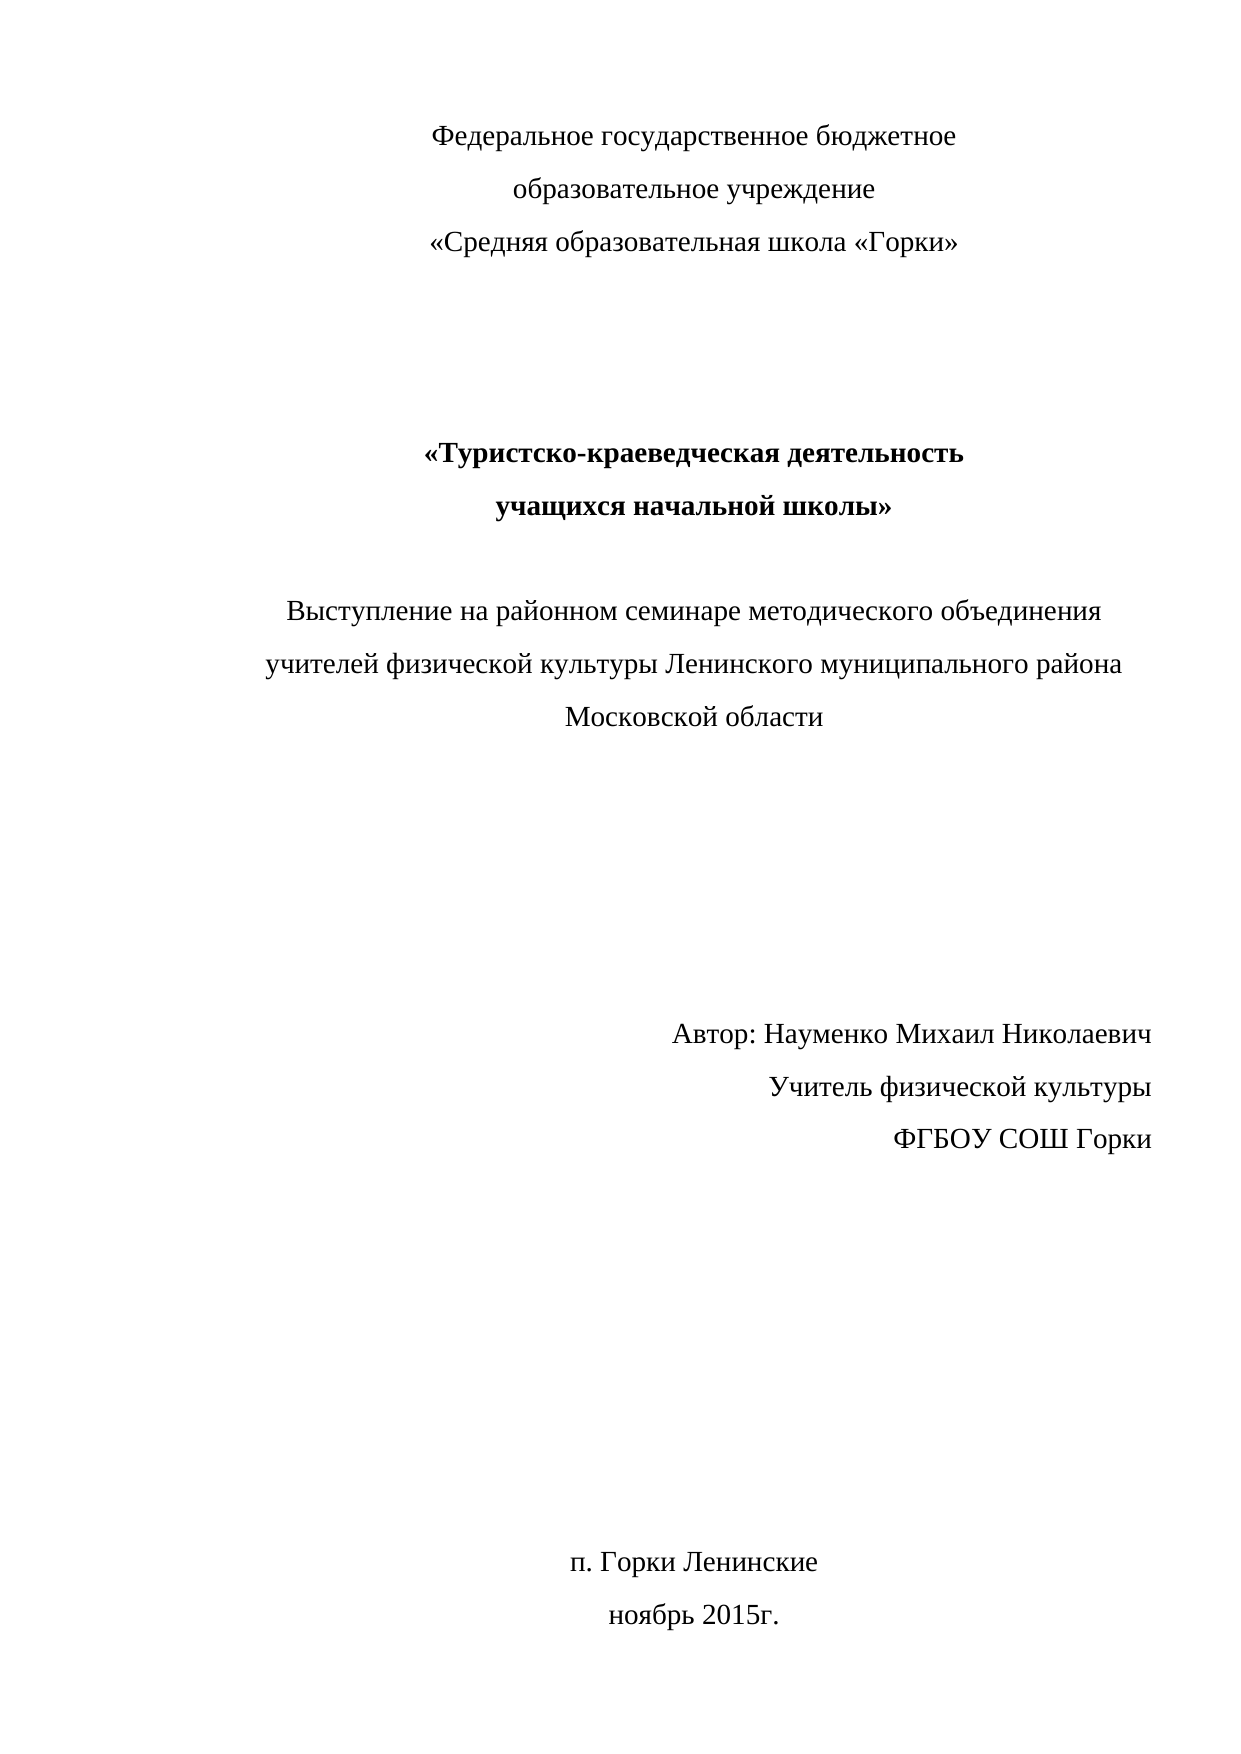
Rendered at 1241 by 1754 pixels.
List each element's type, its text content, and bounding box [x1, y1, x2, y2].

text «Средняя образовательная школа «Горки» [177, 224, 1152, 257]
text ноябрь 2015г. [177, 1597, 1152, 1630]
text учащихся начальной школы» [177, 488, 1152, 521]
text Выступление на районном семинаре методического объединения [177, 593, 1152, 627]
text Федеральное государственное бюджетное [177, 118, 1152, 152]
text п. Горки Ленинские [177, 1544, 1152, 1578]
text образовательное учреждение [177, 171, 1152, 204]
text учителей физической культуры Ленинского муниципального района [177, 646, 1152, 680]
text Московской области [177, 699, 1152, 733]
text Учитель физической культуры [177, 1069, 1152, 1102]
text Автор: Науменко Михаил Николаевич [177, 1016, 1152, 1049]
text ФГБОУ СОШ Горки [177, 1122, 1152, 1155]
text «Туристско-краеведческая деятельность [177, 435, 1152, 468]
